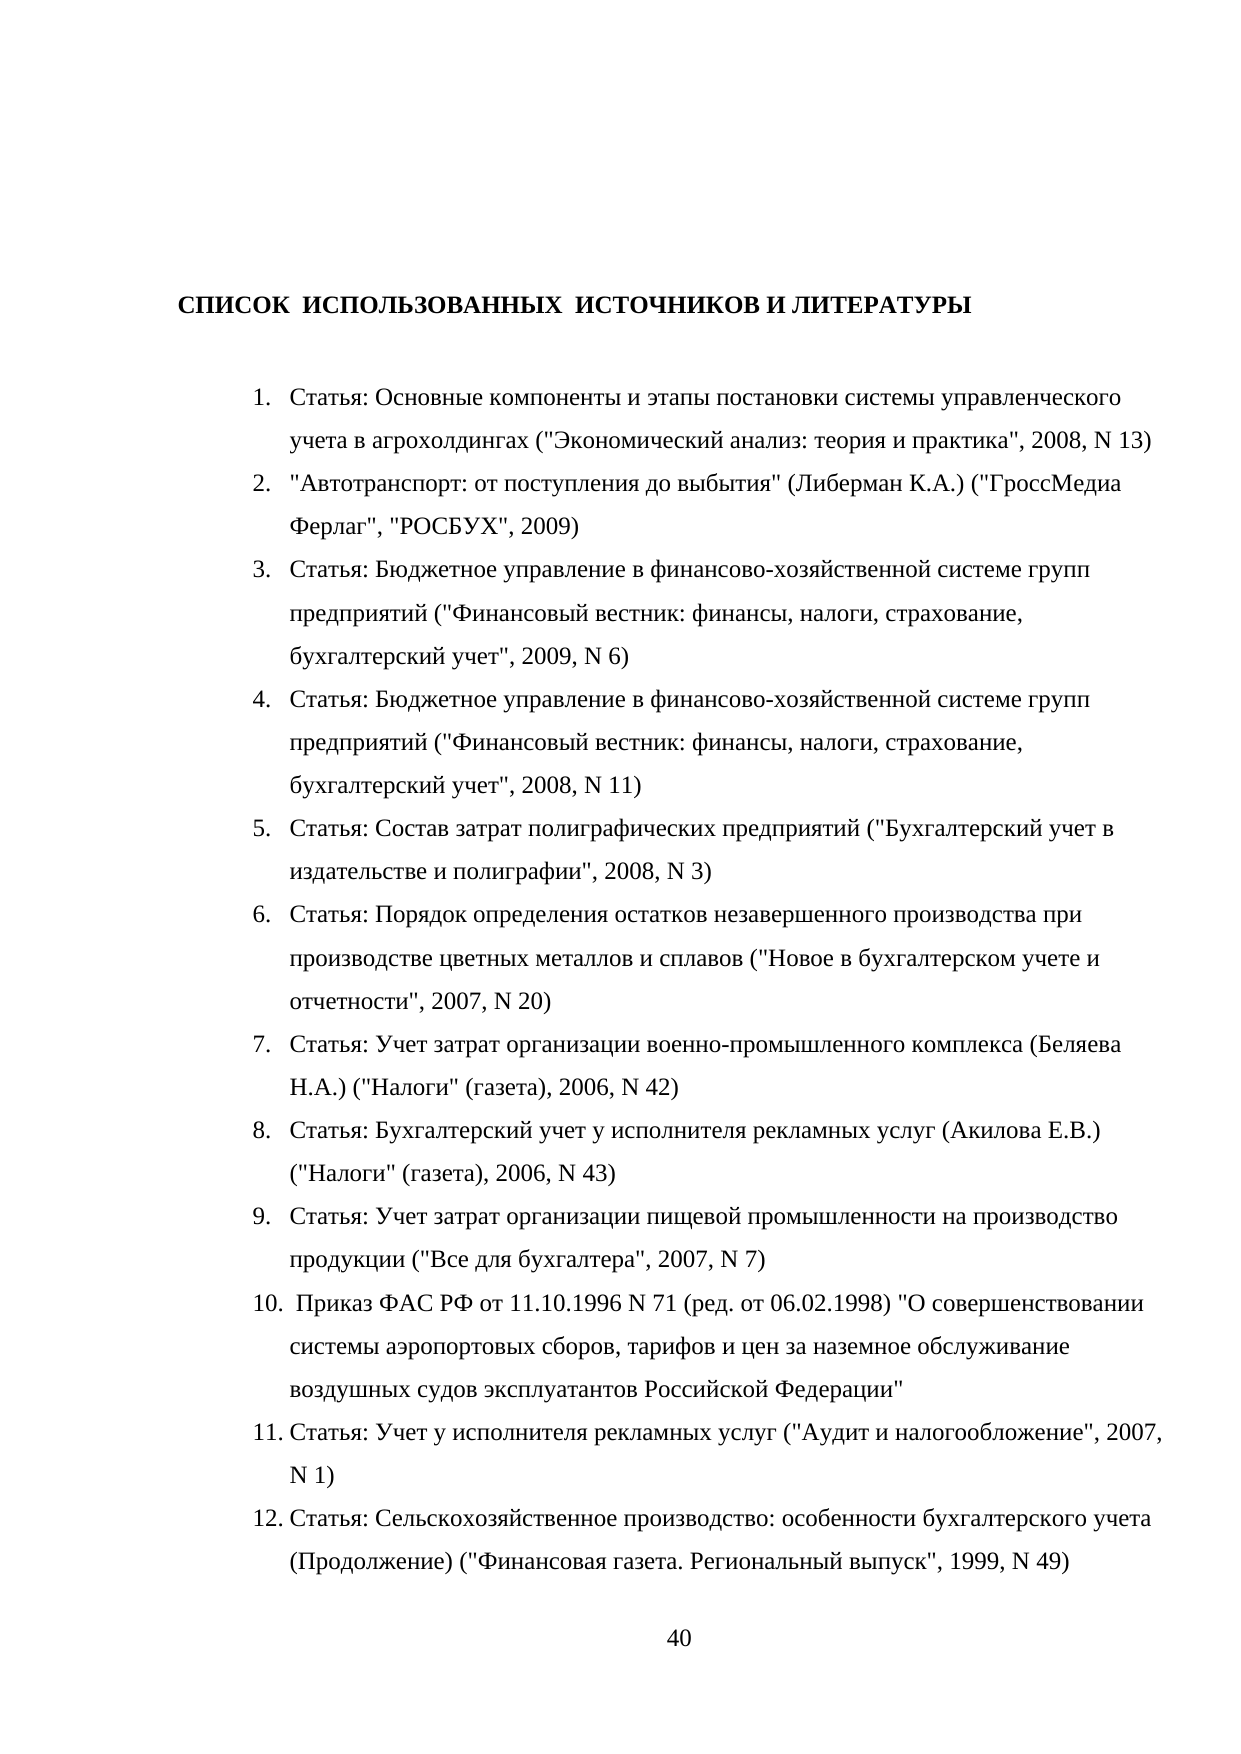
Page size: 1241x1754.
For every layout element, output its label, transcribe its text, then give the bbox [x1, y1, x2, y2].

list Статья: Учет затрат организации военно-промышленного комплекса (Беляева Н.А.) ("Налоги" (газета), 2006, N 42) [252, 1029, 1181, 1101]
list Приказ ФАС РФ от 11.10.1996 N 71 (ред. от 06.02.1998) "О совершенствовании системы аэропортовых сборов, тарифов и цен за наземное обслуживание воздушных судов эксплуатантов Российской Федерации" [252, 1288, 1181, 1403]
list Статья: Учет затрат организации пищевой промышленности на производство продукции ("Все для бухгалтера", 2007, N 7) [252, 1201, 1181, 1273]
list Статья: Порядок определения остатков незавершенного производства при производстве цветных металлов и сплавов ("Новое в бухгалтерском учете и отчетности", 2007, N 20) [252, 899, 1181, 1014]
list Статья: Бюджетное управление в финансово-хозяйственной системе групп предприятий ("Финансовый вестник: финансы, налоги, страхование, бухгалтерский учет", 2008, N 11) [252, 684, 1181, 799]
list Статья: Учет у исполнителя рекламных услуг ("Аудит и налогообложение", 2007, N 1) [252, 1417, 1181, 1489]
list "Автотранспорт: от поступления до выбытия" (Либерман К.А.) ("ГроссМедиа Ферлаг", "РОСБУХ", 2009) [252, 468, 1181, 540]
list Статья: Сельскохозяйственное производство: особенности бухгалтерского учета (Продолжение) ("Финансовая газета. Региональный выпуск", 1999, N 49) [252, 1503, 1181, 1575]
list Статья: Бюджетное управление в финансово-хозяйственной системе групп предприятий ("Финансовый вестник: финансы, налоги, страхование, бухгалтерский учет", 2009, N 6) [252, 554, 1181, 669]
text СПИСОК ИСПОЛЬЗОВАННЫХ ИСТОЧНИКОВ И ЛИТЕРАТУРЫ [177, 291, 1181, 319]
list Статья: Состав затрат полиграфических предприятий ("Бухгалтерский учет в издательстве и полиграфии", 2008, N 3) [252, 813, 1181, 885]
list Статья: Основные компоненты и этапы постановки системы управленческого учета в агрохолдингах ("Экономический анализ: теория и практика", 2008, N 13) [252, 382, 1181, 454]
list Статья: Бухгалтерский учет у исполнителя рекламных услуг (Акилова Е.В.) ("Налоги" (газета), 2006, N 43) [252, 1115, 1181, 1187]
